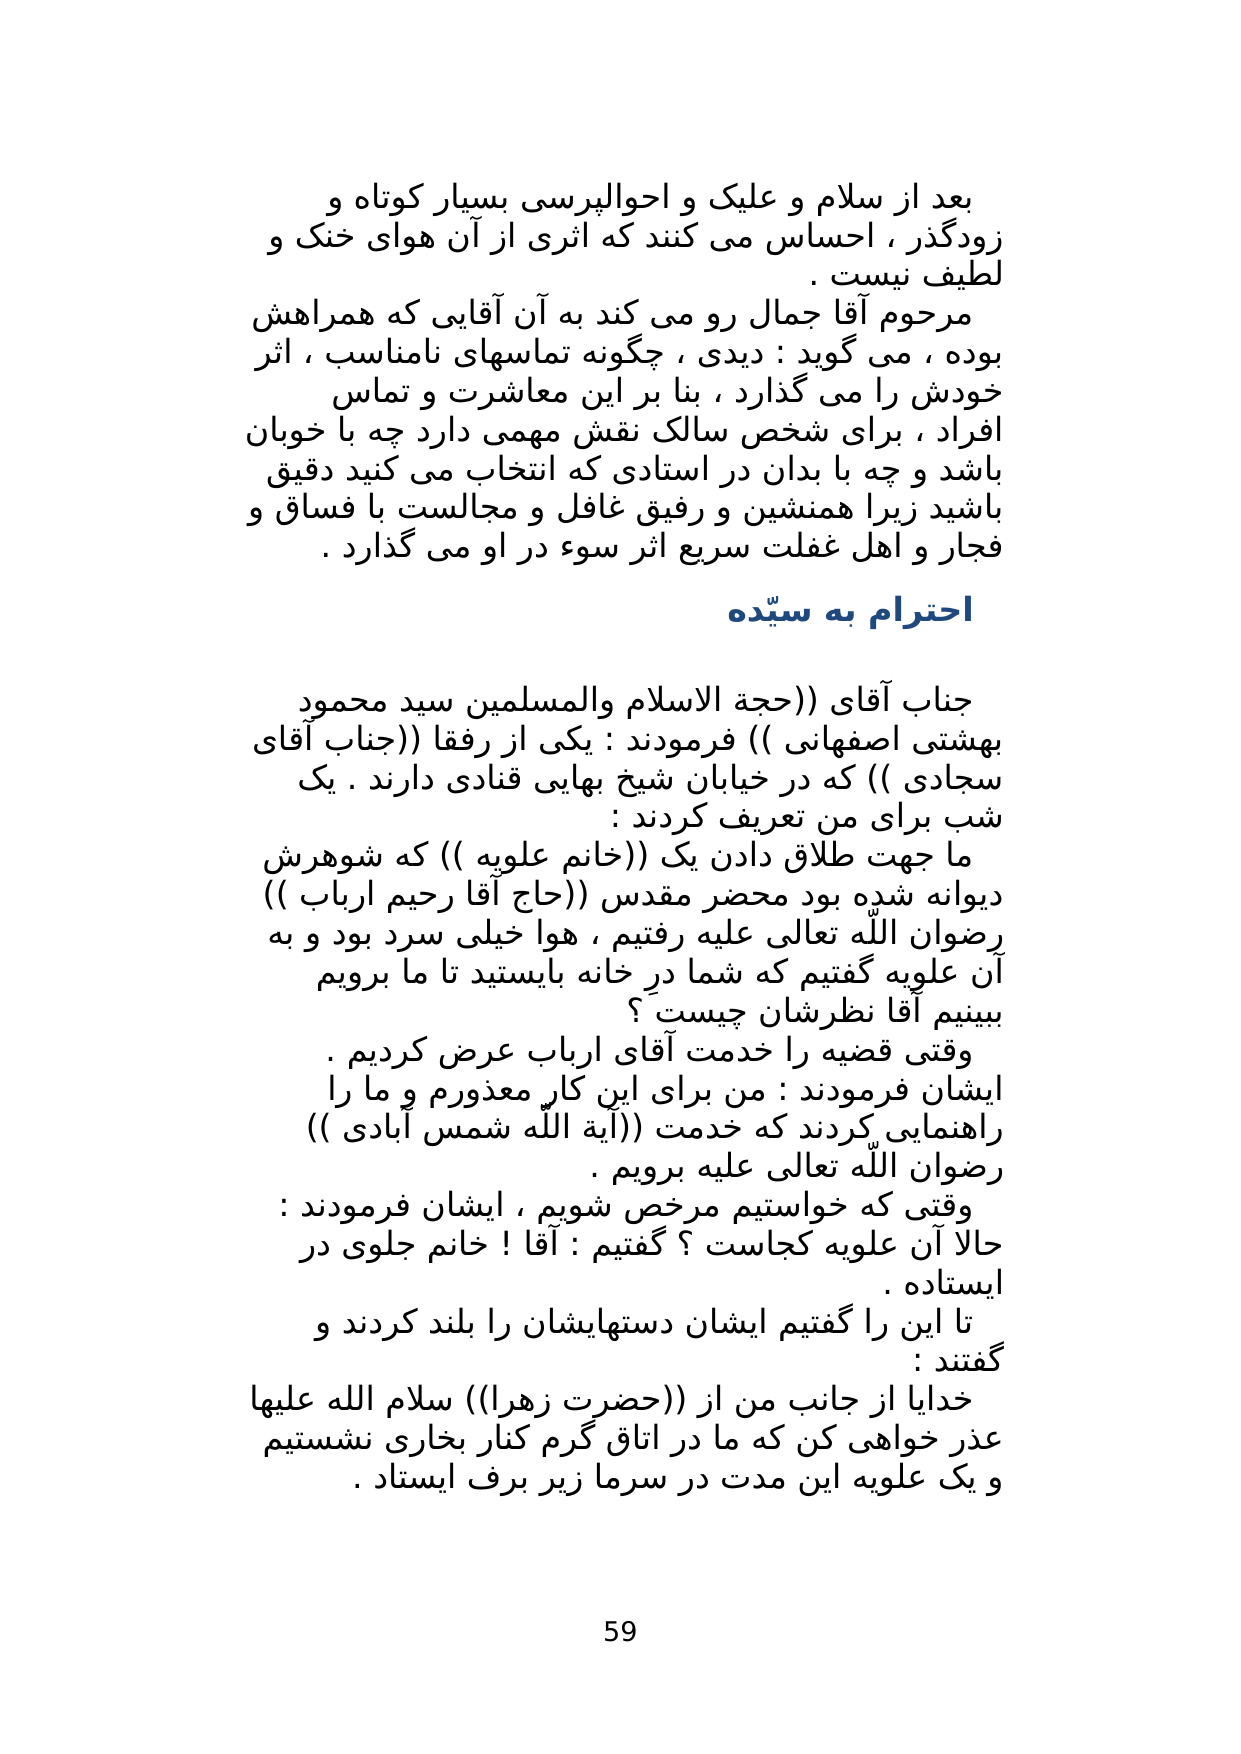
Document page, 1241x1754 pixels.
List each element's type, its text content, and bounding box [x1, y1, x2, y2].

text ما جهت طلاق دادن یک ((خانم علویه )) که شوهرش دیوانه شده بود محضر مقدس ((حاج آقا رحیم ارباب )) رضوان اللّه تعالی علیه رفتیم ، هوا خیلی سرد بود و به آن علویه گفتیم که شما درِ خانه بایستید تا ما برویم ببینیم آقا نظرشان چیست ؟ [236, 836, 1004, 1030]
text خدایا از جانب من از ((حضرت زهرا)) سلام الله علیها عذر خواهی کن که ما در اتاق گرم کنار بخاری نشستیم و یک علویه این مدت در سرما زیر برف ایستاد . [236, 1380, 1004, 1496]
subtitle احترام به سیّده [236, 591, 1004, 629]
text مرحوم آقا جمال رو می کند به آن آقایی که همراهش بوده ، می گوید : دیدی ، چگونه تماسهای نامناسب ، اثر خودش را می گذارد ، بنا بر این معاشرت و تماس افراد ، برای شخص سالک نقش مهمی دارد چه با خوبان باشد و چه با بدان در استادی که انتخاب می کنید دقیق باشید زیرا همنشین و رفیق غافل و مجالست با فساق و فجار و اهل غفلت سریع اثر سوء در او می گذارد . [236, 294, 1004, 566]
text وقتی قضیه را خدمت آقای ارباب عرض کردیم . ایشان فرمودند : من برای این کار معذورم و ما را راهنمایی کردند که خدمت ((آیة اللّه شمس آبادی )) رضوان اللّه تعالی علیه برویم . [236, 1030, 1004, 1186]
text وقتی که خواستیم مرخص شویم ، ایشان فرمودند : حالا آن علویه کجاست ؟ گفتیم : آقا ! خانم جلوی در ایستاده . [236, 1186, 1004, 1302]
text بعد از سلام و علیک و احوالپرسی بسیار کوتاه و زودگذر ، احساس می کنند که اثری از آن هوای خنک و لطیف نیست . [236, 177, 1004, 294]
text جناب آقای ((حجة الاسلام والمسلمین سید محمود بهشتی اصفهانی )) فرمودند : یکی از رفقا ((جناب آقای سجادی )) که در خیابان شیخ بهایی قنادی دارند . یک شب برای من تعریف کردند : [236, 680, 1004, 836]
text تا این را گفتیم ایشان دستهایشان را بلند کردند و گفتند : [236, 1302, 1004, 1380]
